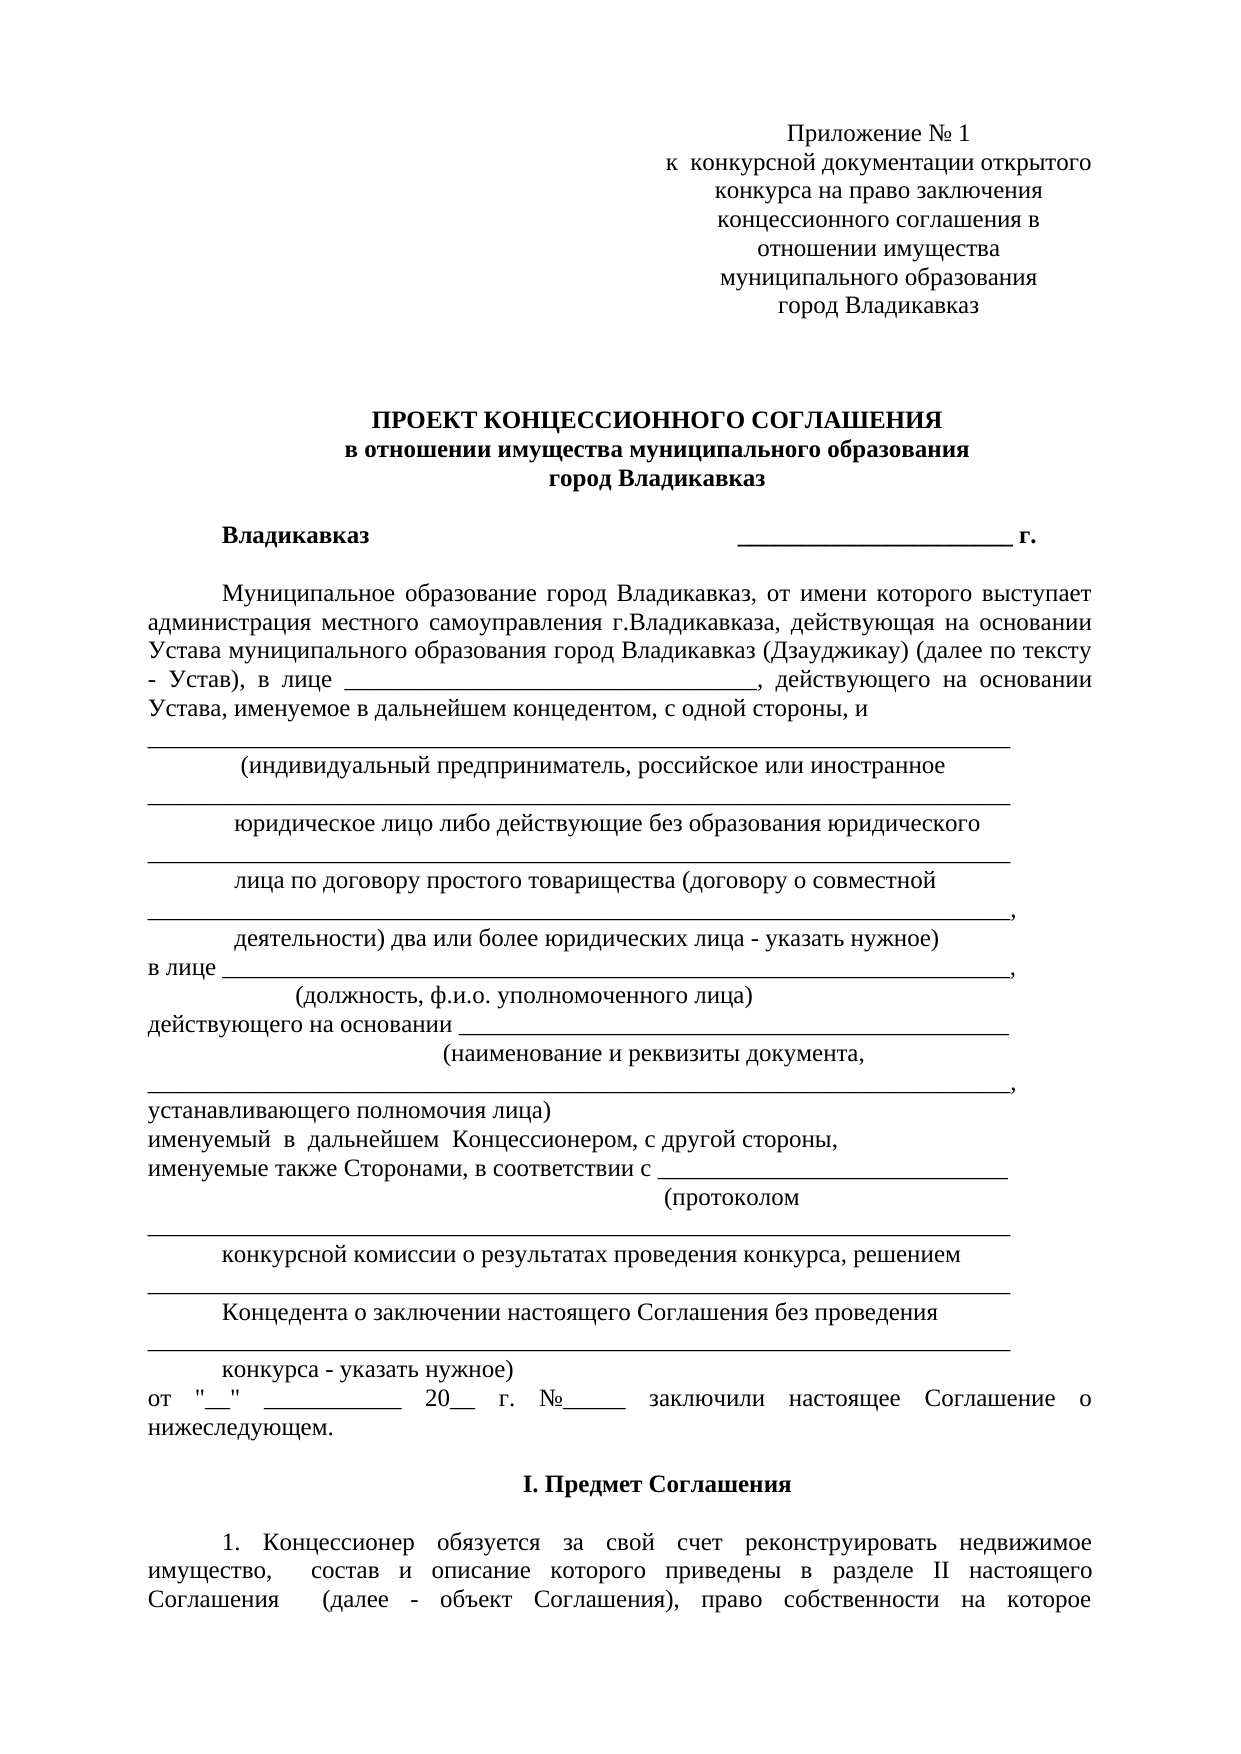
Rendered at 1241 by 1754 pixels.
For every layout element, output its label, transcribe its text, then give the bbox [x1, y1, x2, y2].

text устанавливающего полномочия лица) [148, 1096, 1092, 1124]
text _____________________________________________________________________, [148, 894, 1092, 923]
text конкурсной комиссии о результатах проведения конкурса, решением [148, 1239, 1092, 1268]
text в отношении имущества муниципального образования [148, 434, 1092, 463]
text (должность, ф.и.о. уполномоченного лица) [221, 981, 1092, 1009]
text Концедента о заключении настоящего Соглашения без проведения [148, 1297, 1092, 1326]
text Приложение № 1 [664, 118, 1092, 147]
text деятельности) два или более юридических лица - указать нужное) [148, 923, 1092, 952]
text _____________________________________________________________________ [148, 722, 1092, 751]
text в лице _______________________________________________________________, [148, 952, 1092, 981]
text (индивидуальный предприниматель, российское или иностранное [148, 751, 1092, 779]
text _____________________________________________________________________ [148, 779, 1092, 808]
text Муниципальное образование город Владикавказ, от имени которого выступает администрация местного самоуправления г.Владикавказа, действующая на основании Устава муниципального образования город Владикавказ (Дзауджикау) (далее по тексту - Устав), в лице _________________________________, действующего на основании Устава, именуемое в дальнейшем концедентом, с одной стороны, и [148, 578, 1092, 722]
text _____________________________________________________________________ [148, 1268, 1092, 1297]
text ПРОЕКТ КОНЦЕССИОННОГО СОГЛАШЕНИЯ [148, 406, 1092, 434]
text конкурса - указать нужное) [148, 1354, 1092, 1383]
text I. Предмет Соглашения [148, 1469, 1092, 1498]
text юридическое лицо либо действующие без образования юридического [148, 808, 1092, 837]
text город Владикавказ [664, 291, 1092, 319]
text именуемый в дальнейшем Концессионером, с другой стороны, [148, 1124, 1092, 1153]
text к конкурсной документации открытого конкурса на право заключения концессионного соглашения в отношении имущества муниципального образования [664, 147, 1092, 291]
text _____________________________________________________________________ [148, 837, 1092, 866]
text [148, 1527, 1092, 1613]
text Владикавказ ______________________ г. [148, 521, 1092, 549]
text (протоколом [148, 1182, 1092, 1211]
text действующего на основании ____________________________________________ [148, 1009, 1092, 1038]
text лица по договору простого товарищества (договору о совместной [148, 866, 1092, 894]
text _____________________________________________________________________, [148, 1067, 1092, 1096]
text _____________________________________________________________________ [148, 1211, 1092, 1239]
text именуемые также Сторонами, в соответствии с ____________________________ [148, 1153, 1092, 1182]
text (наименование и реквизиты документа, [369, 1038, 1092, 1067]
text от "__" ___________ 20__ г. №_____ заключили настоящее Соглашение о нижеследующем. [148, 1383, 1092, 1441]
text город Владикавказ [148, 463, 1092, 492]
text _____________________________________________________________________ [148, 1326, 1092, 1354]
